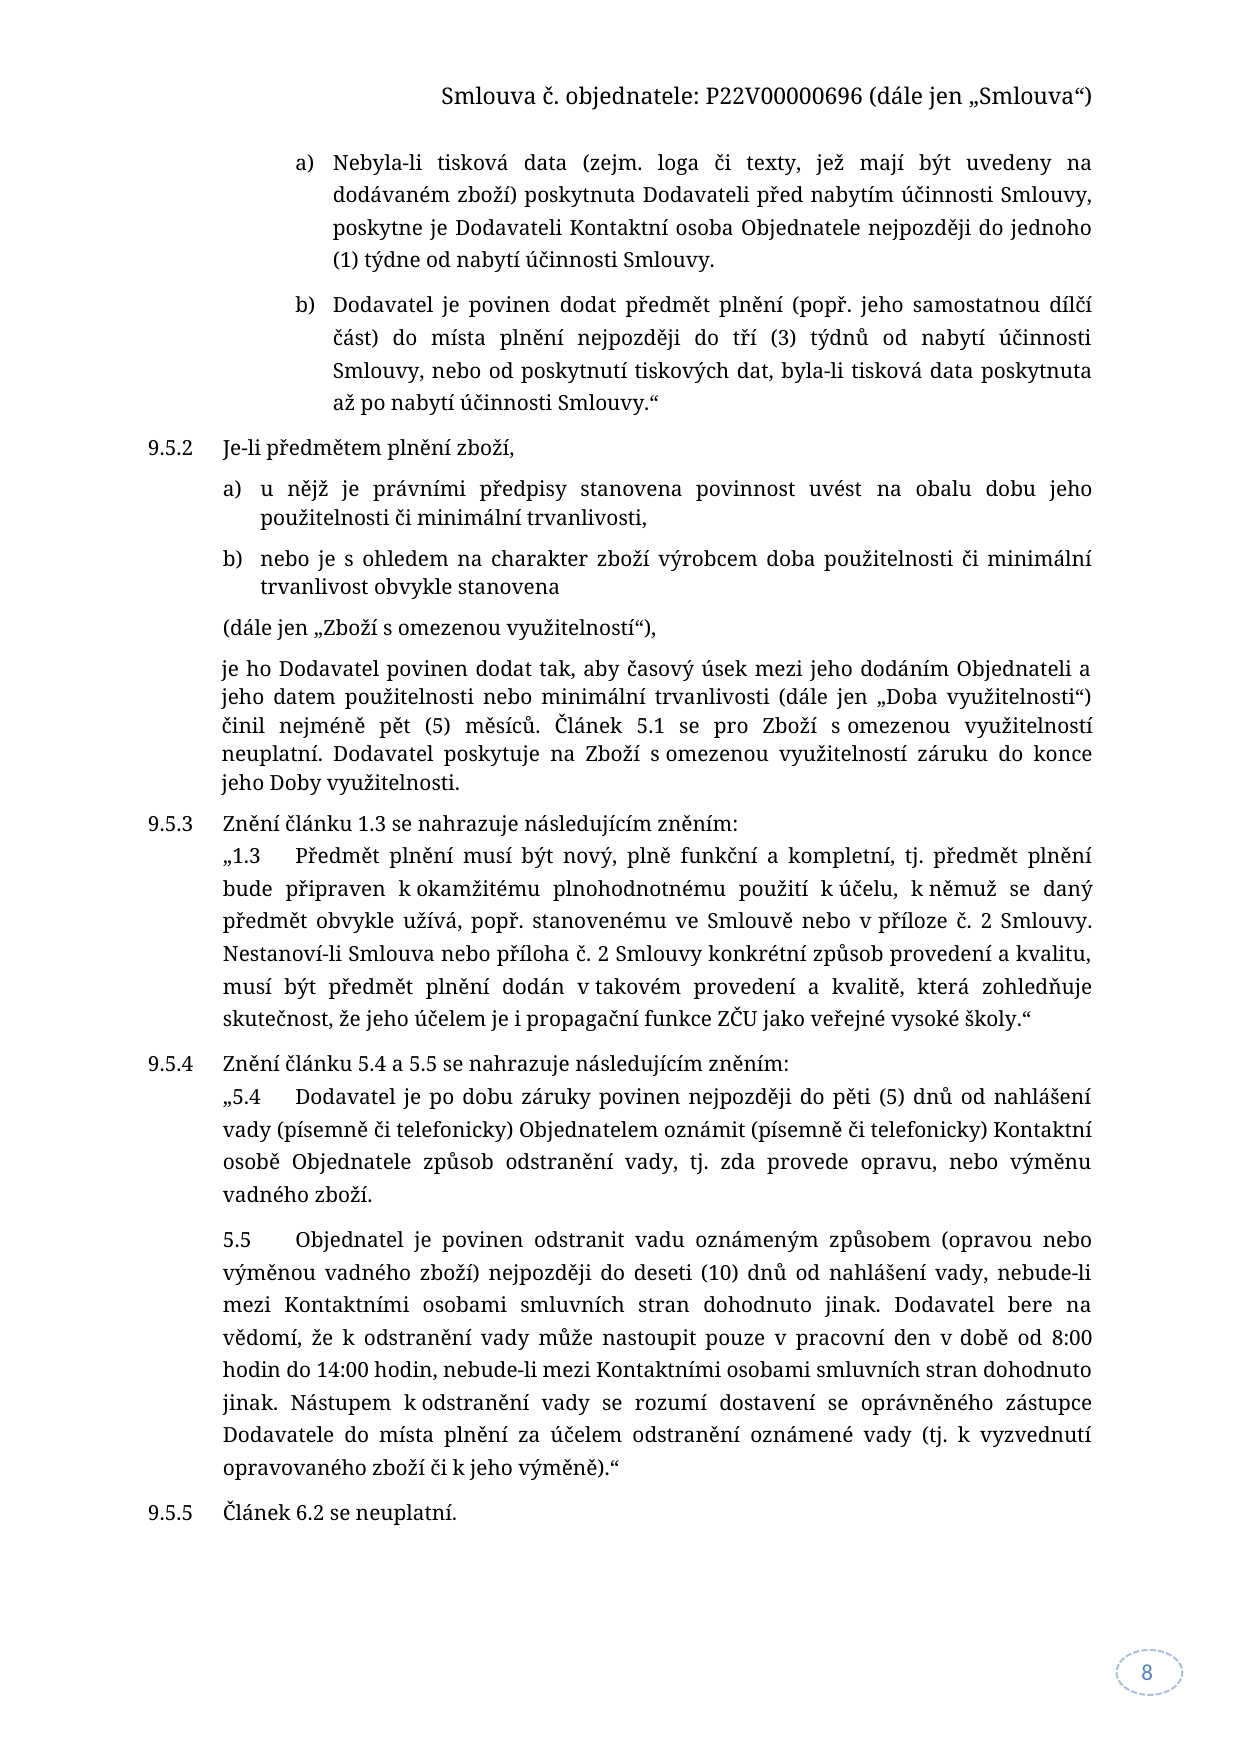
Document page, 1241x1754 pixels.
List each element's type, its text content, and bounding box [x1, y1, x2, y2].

list nebo je s ohledem na charakter zboží výrobcem doba použitelnosti či minimální trvanlivost obvykle stanovena [223, 544, 1093, 601]
text (dále jen „Zboží s omezenou využitelností“), [223, 613, 1093, 642]
text je ho Dodavatel povinen dodat tak, aby časový úsek mezi jeho dodáním Objednateli a jeho datem použitelnosti nebo minimální trvanlivosti (dále jen „Doba využitelnosti“) činil nejméně pět (5) měsíců. Článek 5.1 se pro Zboží s omezenou využitelností neuplatní. Dodavatel poskytuje na Zboží s omezenou využitelností záruku do konce jeho Doby využitelnosti. [221, 654, 1093, 796]
list Nebyla-li tisková data (zejm. loga či texty, jež mají být uvedeny na dodávaném zboží) poskytnuta Dodavateli před nabytím účinnosti Smlouvy, poskytne je Dodavateli Kontaktní osoba Objednatele nejpozději do jednoho (1) týdne od nabytí účinnosti Smlouvy. [295, 148, 1093, 274]
list u nějž je právními předpisy stanovena povinnost uvést na obalu dobu jeho použitelnosti či minimální trvanlivosti, [223, 474, 1093, 531]
list Článek 6.2 se neuplatní. [148, 1498, 1093, 1527]
list Znění článku 5.4 a 5.5 se nahrazuje následujícím zněním: [148, 1049, 1093, 1078]
list 5.5 Objednatel je povinen odstranit vadu oznámeným způsobem (opravou nebo výměnou vadného zboží) nejpozději do deseti (10) dnů od nahlášení vady, nebude-li mezi Kontaktními osobami smluvních stran dohodnuto jinak. Dodavatel bere na vědomí, že k odstranění vady může nastoupit pouze v pracovní den v době od 8:00 hodin do 14:00 hodin, nebude-li mezi Kontaktními osobami smluvních stran dohodnuto jinak. Nástupem k odstranění vady se rozumí dostavení se oprávněného zástupce Dodavatele do místa plnění za účelem odstranění oznámené vady (tj. k vyzvednutí opravovaného zboží či k jeho výměně).“ [223, 1225, 1093, 1482]
list „1.3 Předmět plnění musí být nový, plně funkční a kompletní, tj. předmět plnění bude připraven k okamžitému plnohodnotnému použití k účelu, k němuž se daný předmět obvykle užívá, popř. stanovenému ve Smlouvě nebo v příloze č. 2 Smlouvy. Nestanoví-li Smlouva nebo příloha č. 2 Smlouvy konkrétní způsob provedení a kvalitu, musí být předmět plnění dodán v takovém provedení a kvalitě, která zohledňuje skutečnost, že jeho účelem je i propagační funkce ZČU jako veřejné vysoké školy.“ [223, 841, 1093, 1033]
list Je-li předmětem plnění zboží, [148, 433, 1093, 462]
list Znění článku 1.3 se nahrazuje následujícím zněním: [148, 809, 1093, 837]
list „5.4 Dodavatel je po dobu záruky povinen nejpozději do pěti (5) dnů od nahlášení vady (písemně či telefonicky) Objednatelem oznámit (písemně či telefonicky) Kontaktní osobě Objednatele způsob odstranění vady, tj. zda provede opravu, nebo výměnu vadného zboží. [223, 1082, 1093, 1208]
list Dodavatel je povinen dodat předmět plnění (popř. jeho samostatnou dílčí část) do místa plnění nejpozději do tří (3) týdnů od nabytí účinnosti Smlouvy, nebo od poskytnutí tiskových dat, byla-li tisková data poskytnuta až po nabytí účinnosti Smlouvy.“ [295, 291, 1093, 417]
